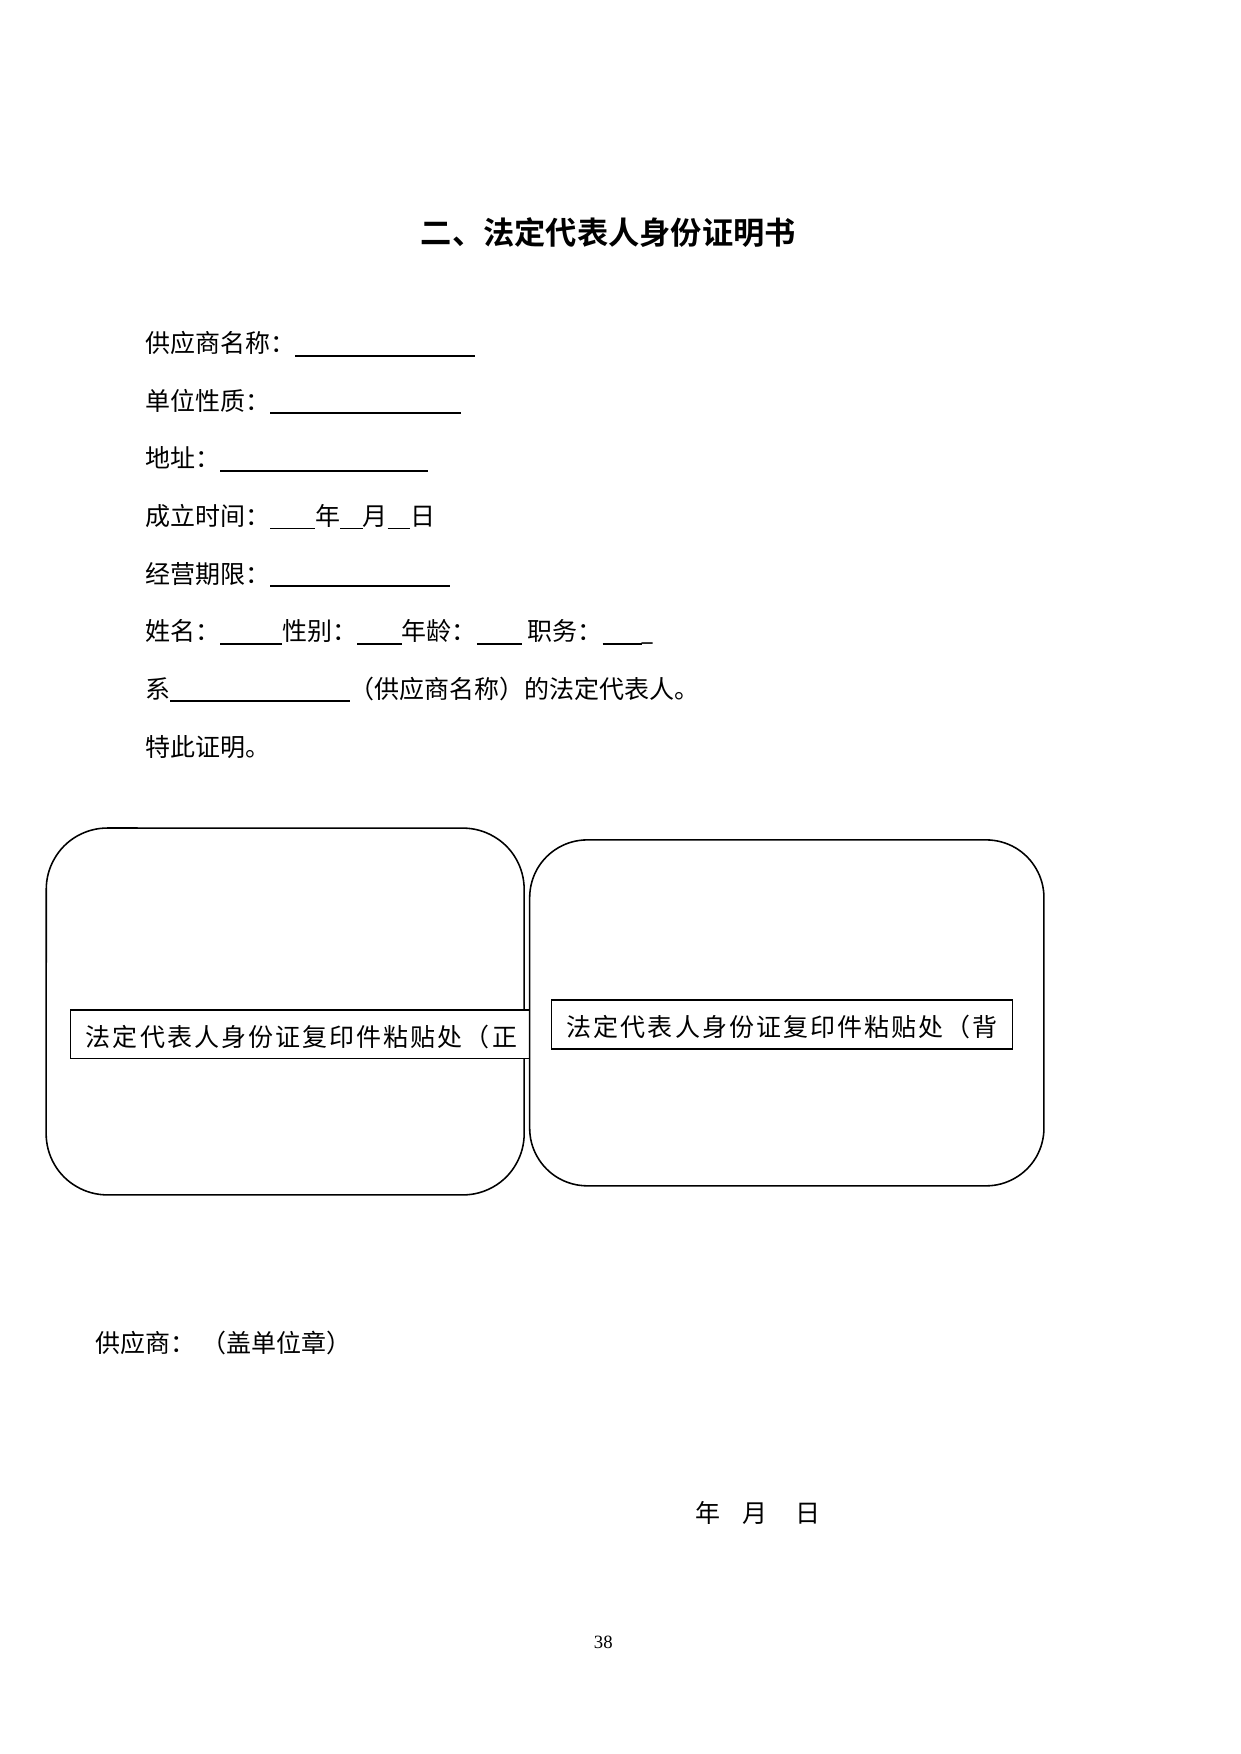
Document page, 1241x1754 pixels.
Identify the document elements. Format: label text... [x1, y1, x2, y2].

text 经营期限： [95, 553, 1124, 592]
text 特此证明。 [95, 725, 1124, 765]
text 姓名： 性别： 年龄： 职务： _ [95, 610, 1124, 650]
text 系 （供应商名称）的法定代表人。 [95, 668, 1124, 707]
text 年 月 日 [95, 1492, 1124, 1532]
title 法定代表人身份证明书 [95, 191, 1121, 270]
text 供应商： （盖单位章） [95, 1322, 1124, 1361]
text 供应商名称： [95, 322, 1124, 362]
text 单位性质： [95, 380, 1124, 419]
text 成立时间： 年 月 日 [95, 495, 1124, 534]
text 地址： [95, 437, 1124, 477]
